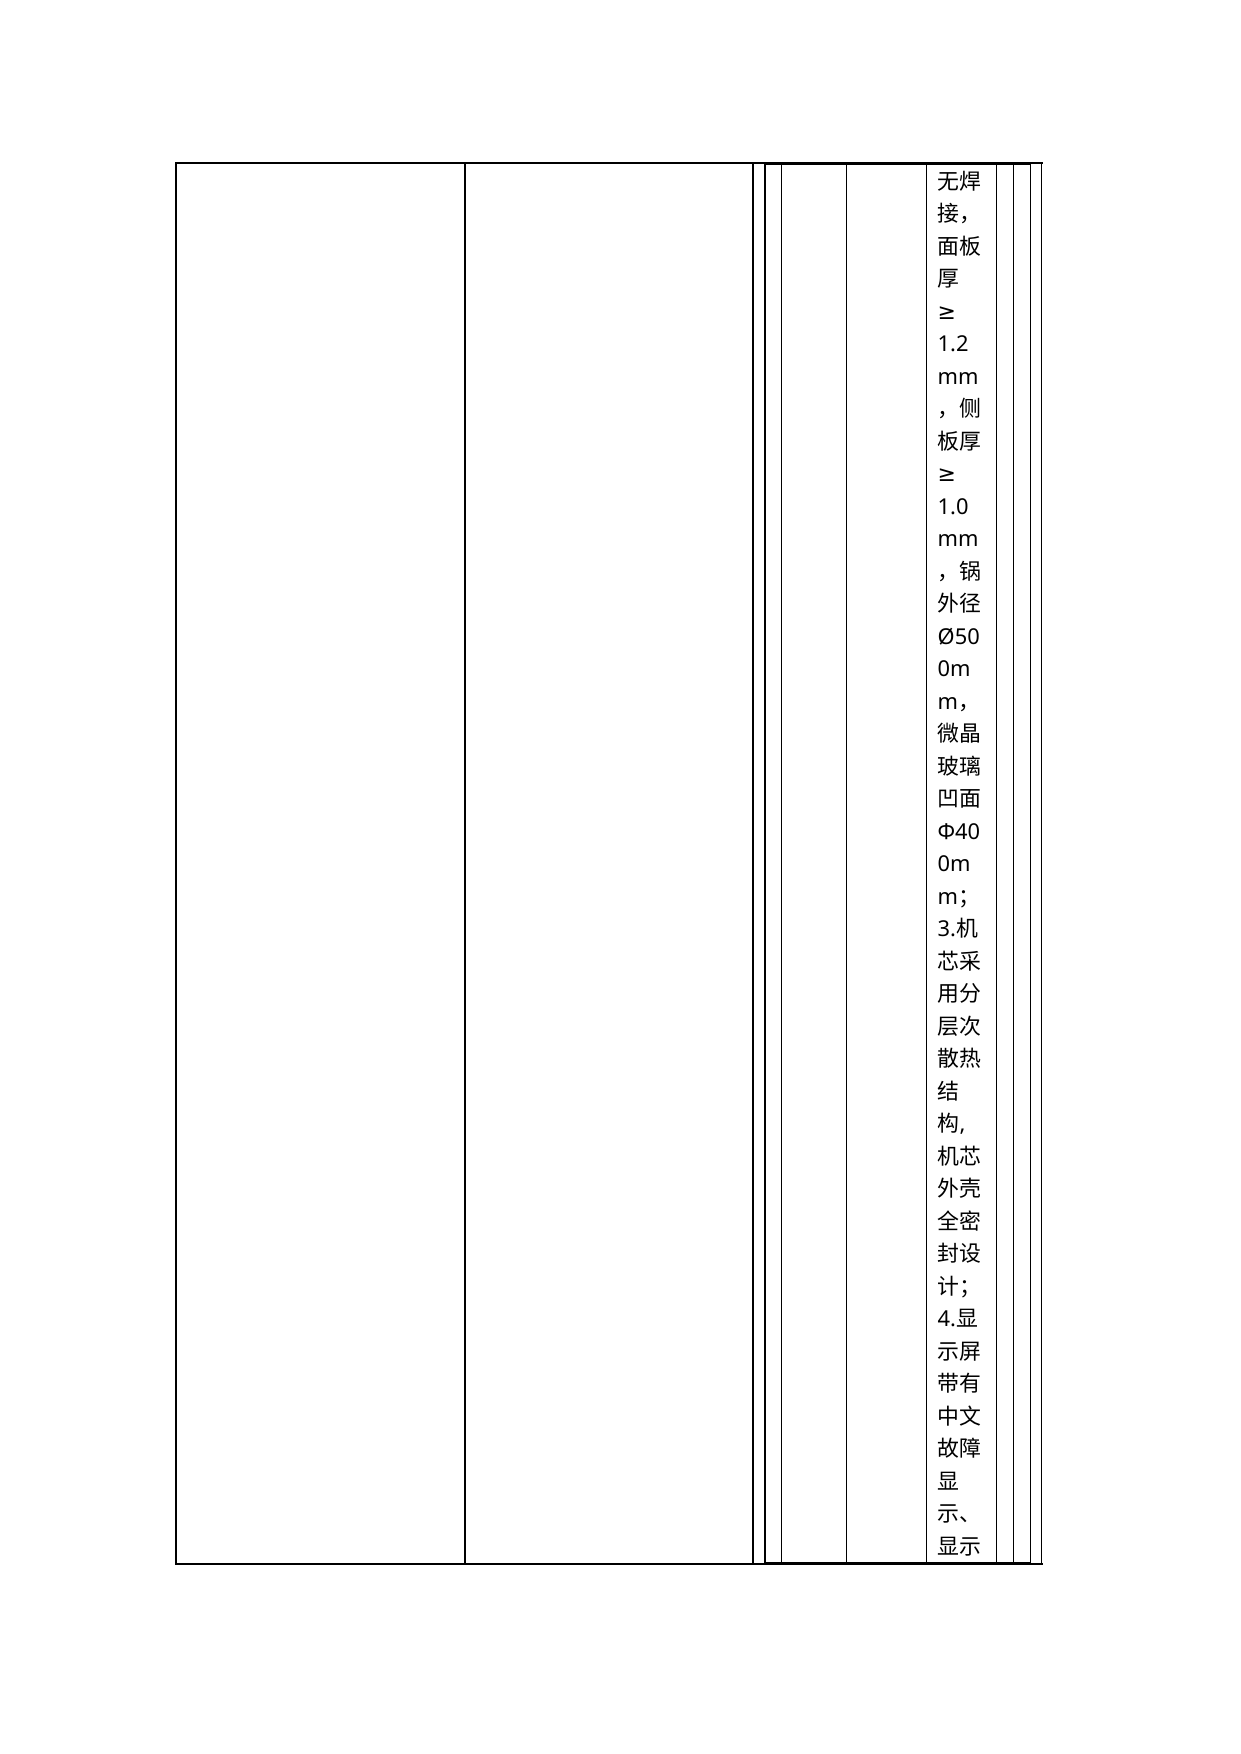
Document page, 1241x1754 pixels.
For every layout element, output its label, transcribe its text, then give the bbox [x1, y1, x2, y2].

table_cell [997, 165, 1013, 1562]
table_cell [847, 165, 926, 1562]
table_cell [766, 165, 781, 1562]
table_cell 1 [177, 164, 464, 1563]
table_cell [754, 164, 764, 1563]
table_cell [1031, 164, 1041, 1563]
table_cell [927, 165, 996, 1562]
table_cell [466, 164, 752, 1563]
table_cell [782, 165, 846, 1562]
table_cell [1014, 165, 1030, 1562]
